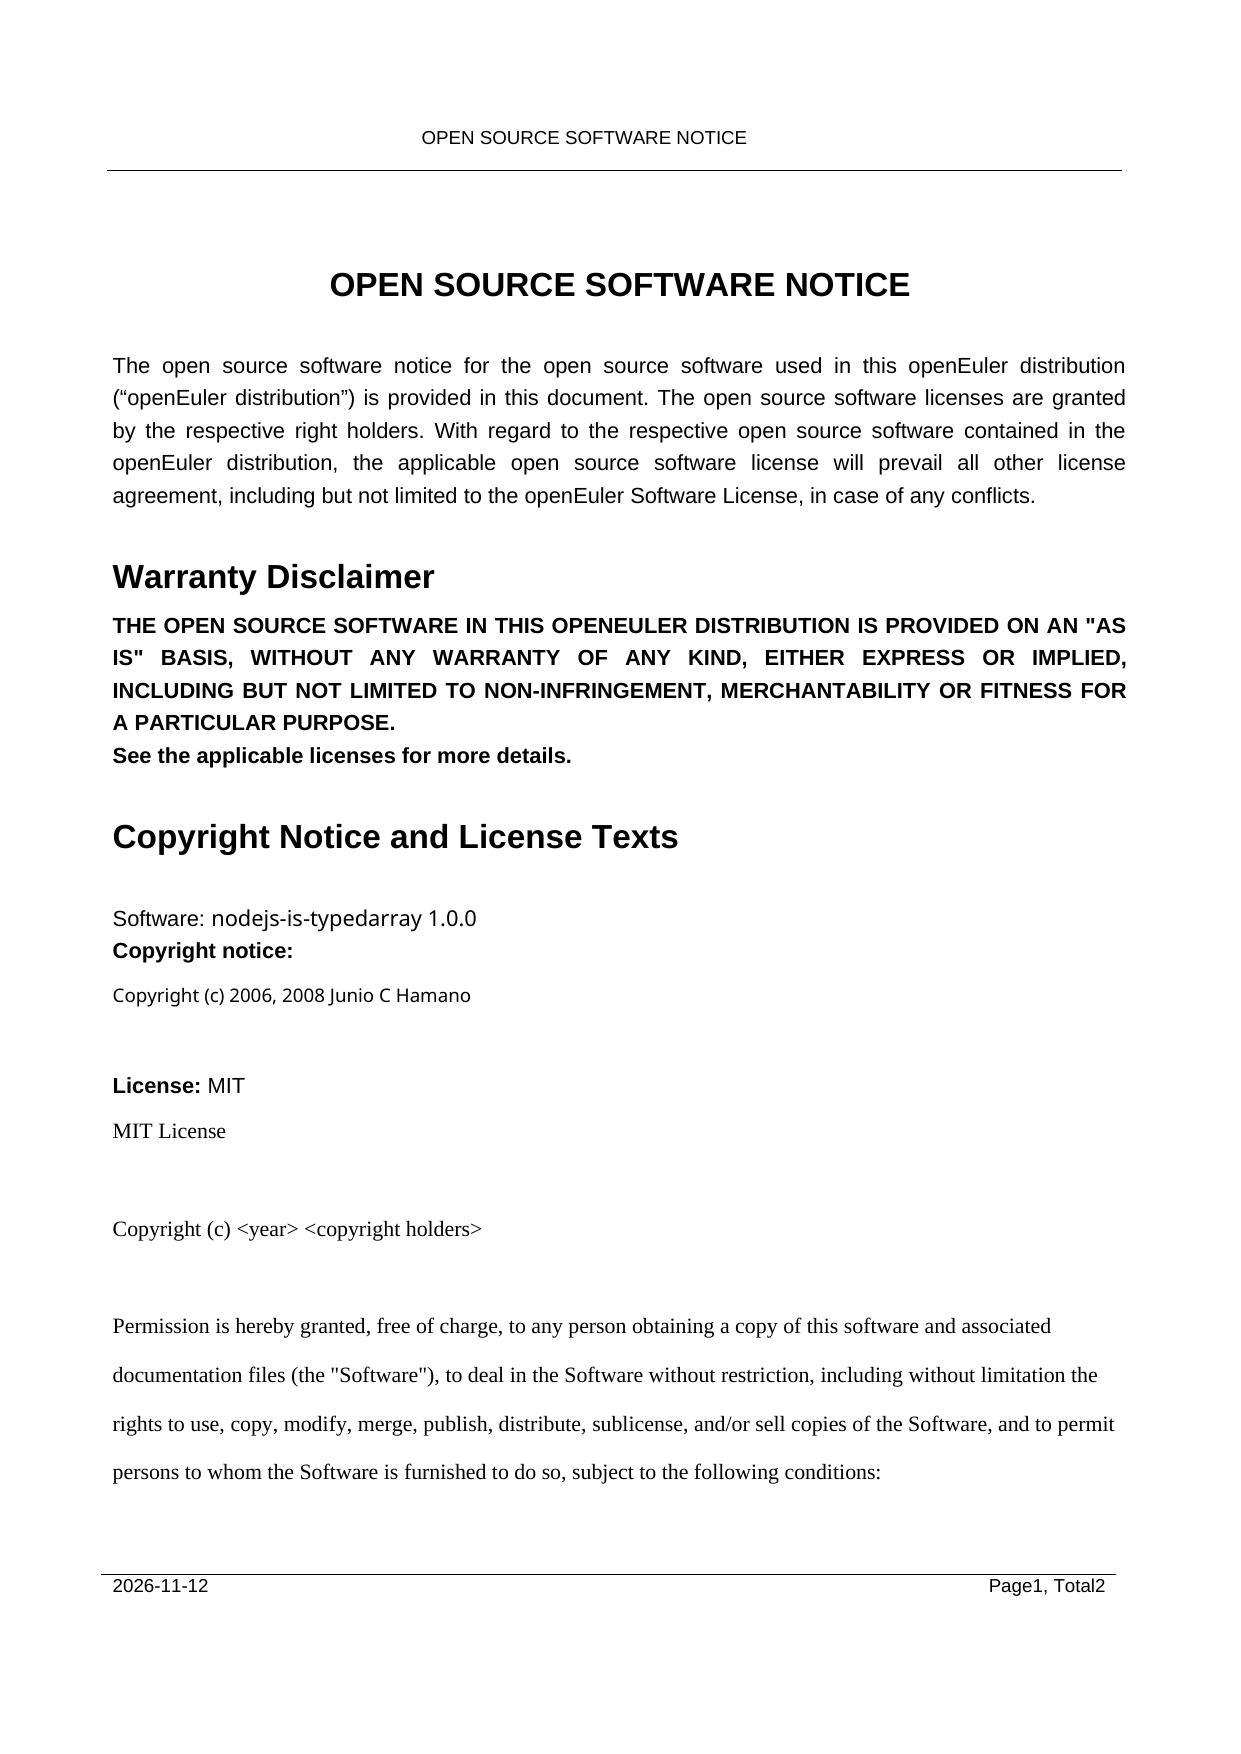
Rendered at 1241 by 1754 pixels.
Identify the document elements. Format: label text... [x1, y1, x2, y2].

text Copyright notice: [112, 934, 1128, 966]
text The open source software notice for the open source software used in this openEuler distribution (“openEuler distribution”) is provided in this document. The open source software licenses are granted by the respective right holders. With regard to the respective open source software contained in the openEuler distribution, the applicable open source software license will prevail all other license agreement, including but not limited to the openEuler Software License, in case of any conflicts. [112, 349, 1128, 511]
text Copyright (c) 2006, 2008 Junio C Hamano [112, 979, 1128, 1012]
text Copyright Notice and License Texts [112, 804, 1128, 869]
text THE OPEN SOURCE SOFTWARE IN THIS OPENEULER DISTRIBUTION IS PROVIDED ON AN "AS IS" BASIS, WITHOUT ANY WARRANTY OF ANY KIND, EITHER EXPRESS OR IMPLIED, INCLUDING BUT NOT LIMITED TO NON-INFRINGEMENT, MERCHANTABILITY OR FITNESS FOR A PARTICULAR PURPOSE. See the applicable licenses for more details. [112, 609, 1128, 771]
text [112, 1114, 1128, 1488]
text OPEN SOURCE SOFTWARE NOTICE [112, 251, 1128, 316]
text Warranty Disclaimer [112, 544, 1128, 609]
text Software: nodejs-is-typedarray 1.0.0 [112, 901, 1128, 934]
text License: MIT [112, 1069, 1128, 1102]
